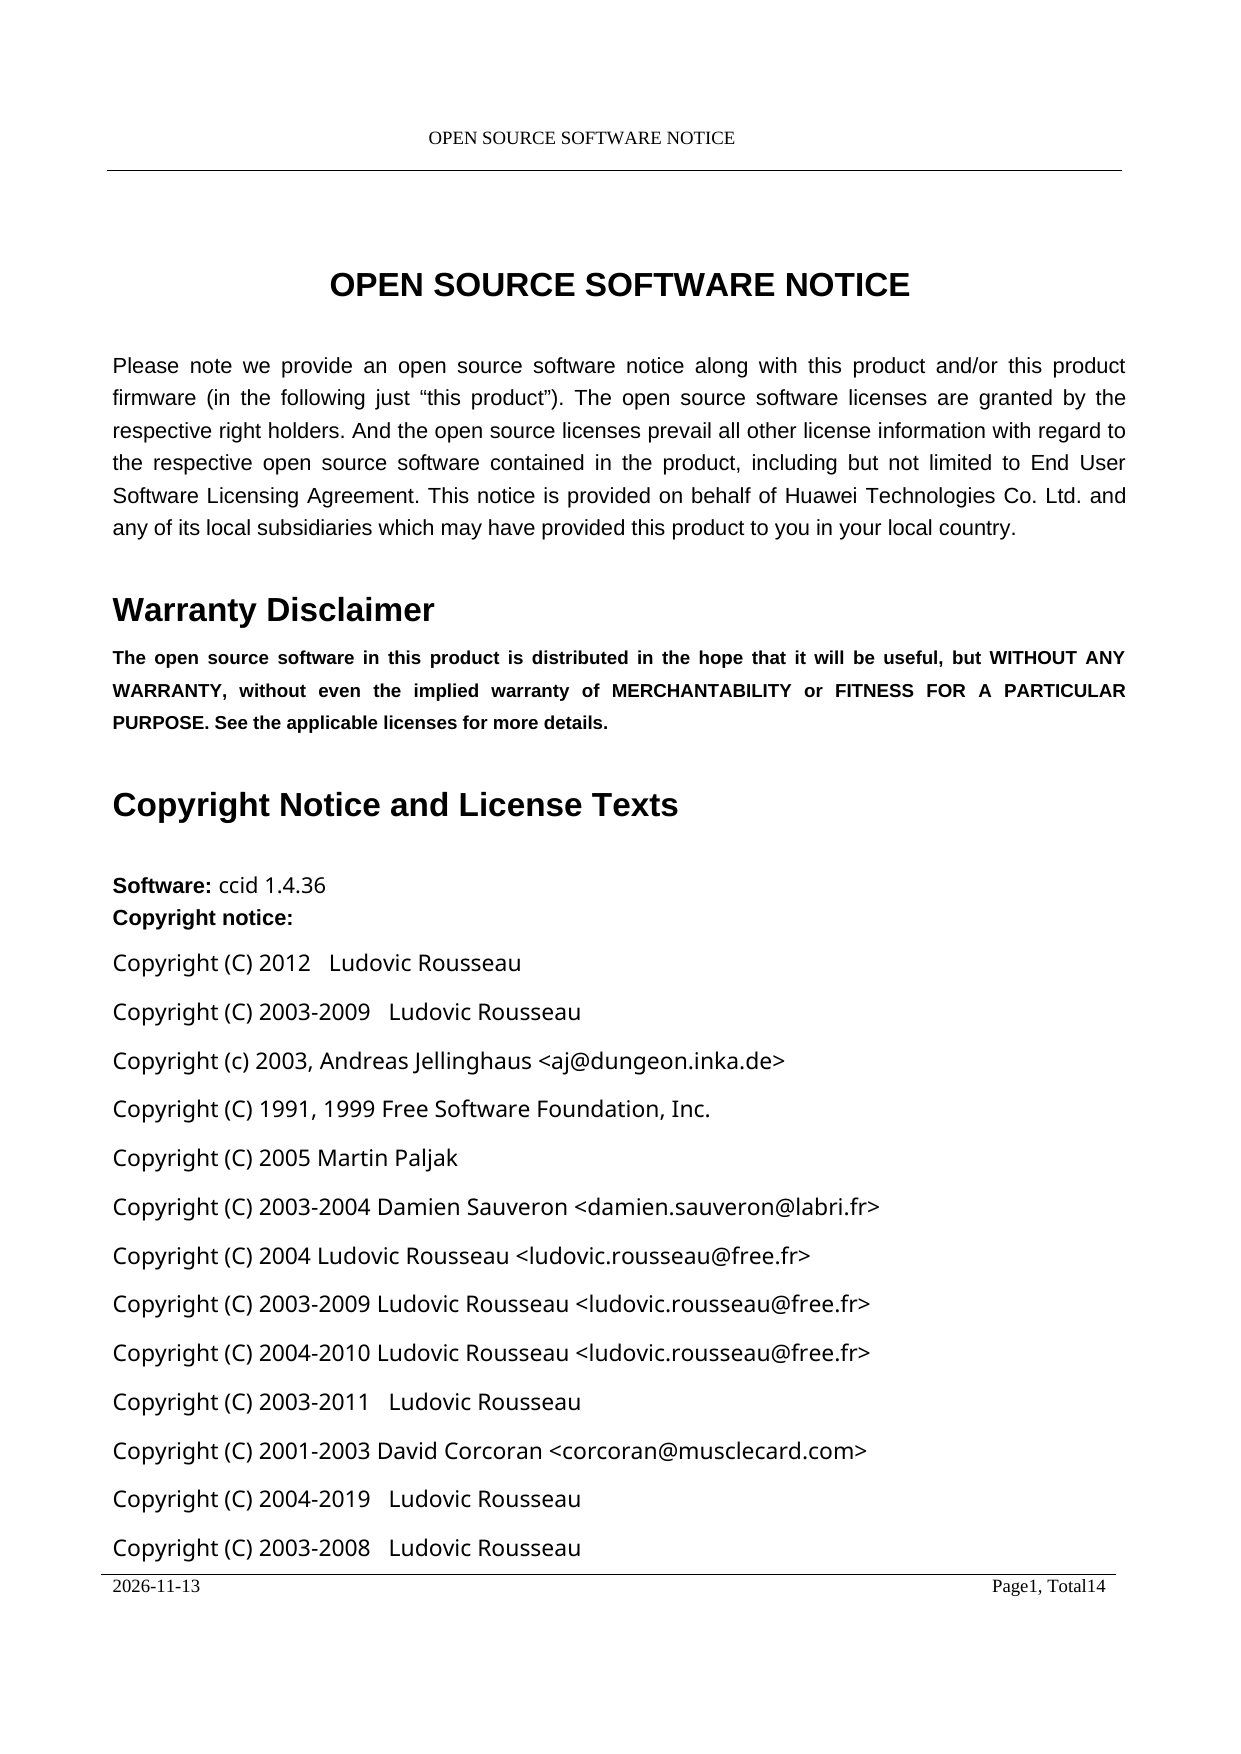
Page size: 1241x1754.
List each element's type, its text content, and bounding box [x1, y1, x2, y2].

text Please note we provide an open source software notice along with this product and/or this product firmware (in the following just “this product”). The open source software licenses are granted by the respective right holders. And the open source licenses prevail all other license information with regard to the respective open source software contained in the product, including but not limited to End User Software Licensing Agreement. This notice is provided on behalf of Huawei Technologies Co. Ltd. and any of its local subsidiaries which may have provided this product to you in your local country. [112, 349, 1128, 544]
text Software: ccid 1.4.36 [112, 869, 1128, 901]
text The open source software in this product is distributed in the hope that it will be useful, but WITHOUT ANY WARRANTY, without even the implied warranty of MERCHANTABILITY or FITNESS FOR A PARTICULAR PURPOSE. See the applicable licenses for more details. [112, 641, 1128, 739]
text Warranty Disclaimer [112, 576, 1128, 641]
text OPEN SOURCE SOFTWARE NOTICE [112, 251, 1128, 316]
text Copyright notice: [112, 901, 1128, 934]
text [112, 947, 1128, 1564]
text Copyright Notice and License Texts [112, 771, 1128, 836]
